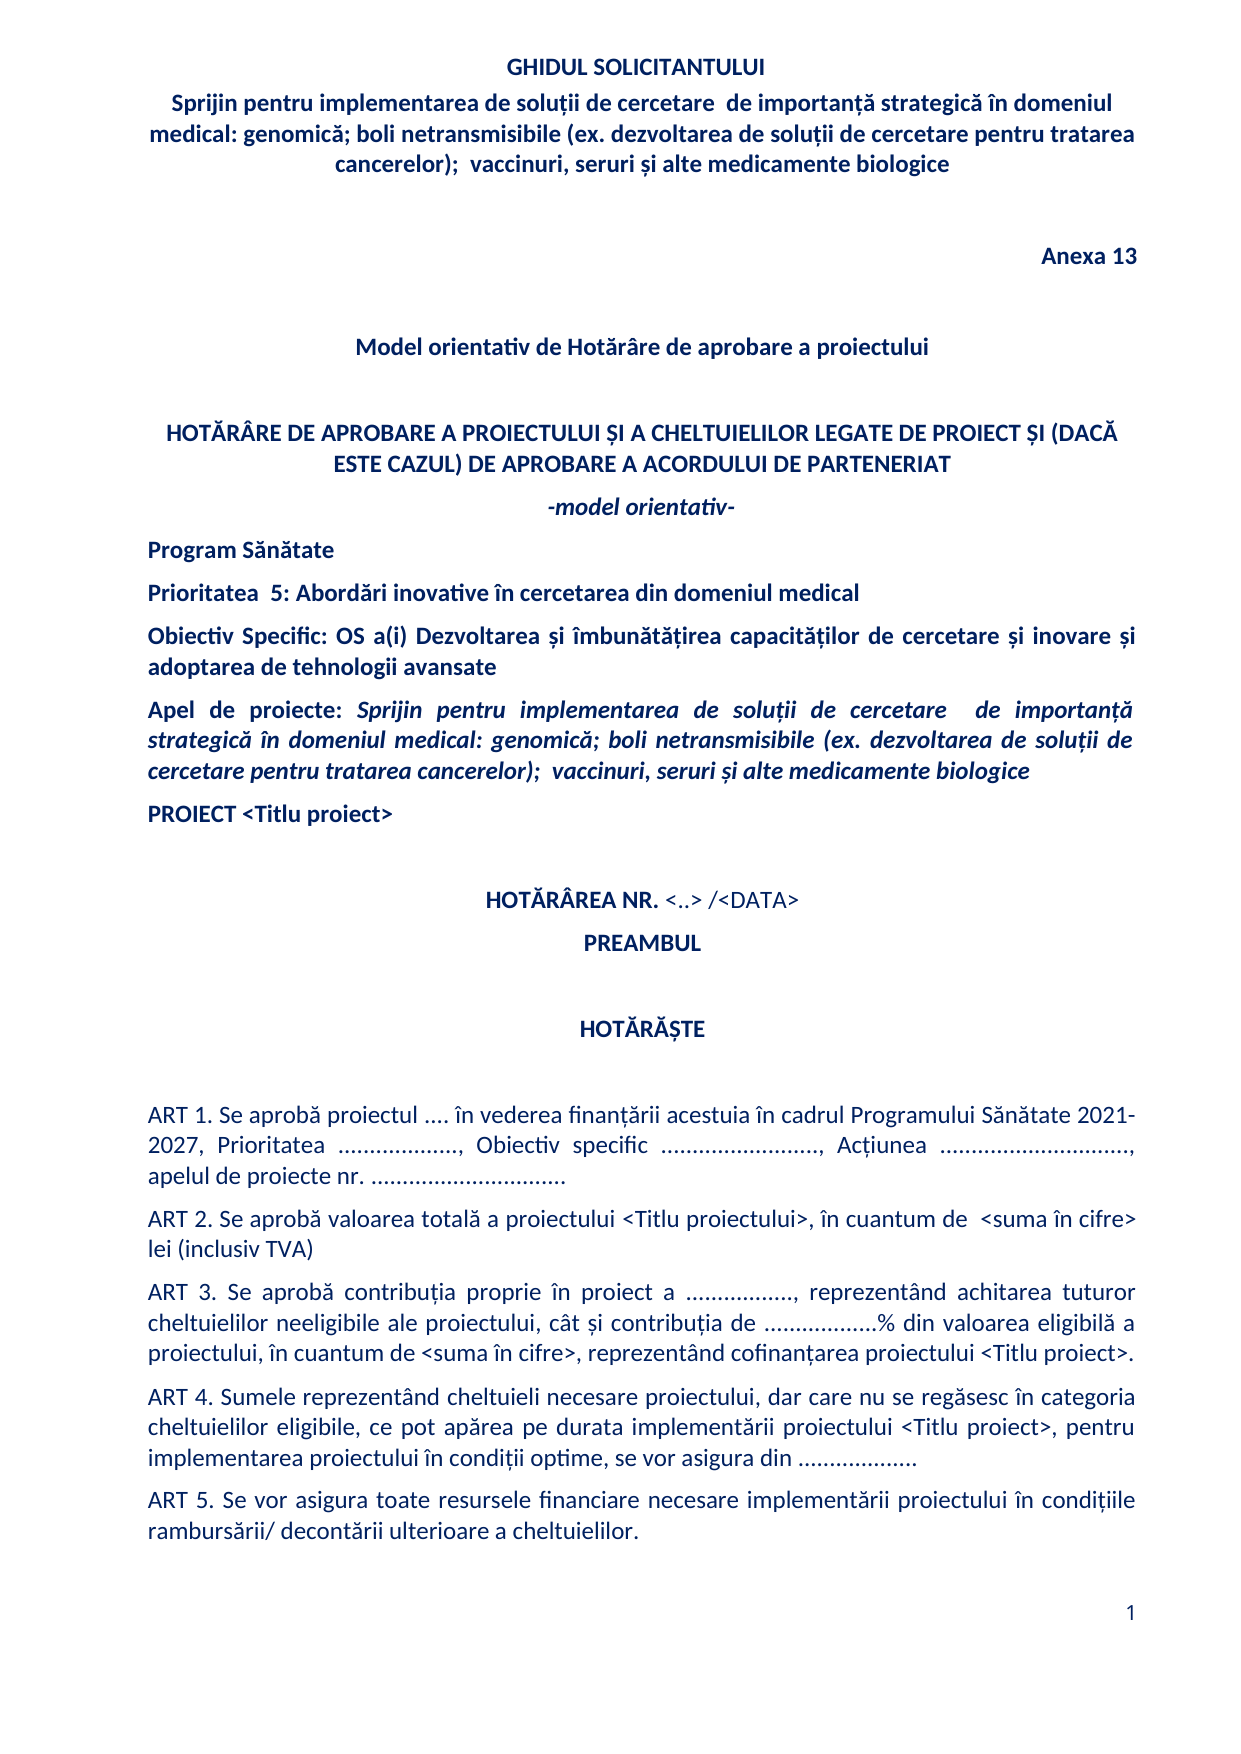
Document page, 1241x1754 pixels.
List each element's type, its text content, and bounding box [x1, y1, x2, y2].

text ART 3. Se aprobă contribuția proprie în proiect a ................., reprezentând achitarea tuturor cheltuielilor neeligibile ale proiectului, cât și contribuția de ..................% din valoarea eligibilă a proiectului, în cuantum de <suma în cifre>, reprezentând cofinanțarea proiectului <Titlu proiect>. [148, 1277, 1137, 1368]
text Apel de proiecte: Sprijin pentru implementarea de soluții de cercetare de importanță strategică în domeniul medical: genomică; boli netransmisibile (ex. dezvoltarea de soluții de cercetare pentru tratarea cancerelor); vaccinuri, seruri și alte medicamente biologice [148, 694, 1137, 785]
list Model orientativ de Hotărâre de aprobare a proiectului [148, 332, 1137, 362]
list Anexa 13 [148, 240, 1137, 271]
text HOTĂRÂREA NR. <..> /<DATA> [148, 884, 1137, 914]
text Prioritatea 5: Abordări inovative în cercetarea din domeniul medical [148, 577, 1137, 608]
text ART 5. Se vor asigura toate resursele financiare necesare implementării proiectului în condițiile rambursării/ decontării ulterioare a cheltuielilor. [148, 1485, 1137, 1546]
text HOTĂRĂȘTE [148, 1013, 1137, 1043]
text PROIECT <Titlu proiect> [148, 798, 1137, 828]
text -model orientativ- [148, 491, 1137, 522]
text ART 1. Se aprobă proiectul .... în vederea finanțării acestuia în cadrul Programului Sănătate 2021-2027, Prioritatea ..................., Obiectiv specific ........................., Acțiunea .............................., apelul de proiecte nr. ............................... [148, 1099, 1137, 1191]
text Program Sănătate [148, 534, 1137, 565]
text ART 4. Sumele reprezentând cheltuieli necesare proiectului, dar care nu se regăsesc în categoria cheltuielilor eligibile, ce pot apărea pe durata implementării proiectului <Titlu proiect>, pentru implementarea proiectului în condiții optime, se vor asigura din ................... [148, 1381, 1137, 1472]
text PREAMBUL [148, 927, 1137, 957]
text ART 2. Se aprobă valoarea totală a proiectului <Titlu proiectului>, în cuantum de <suma în cifre> lei (inclusiv TVA) [148, 1203, 1137, 1264]
text Obiectiv Specific: OS a(i) Dezvoltarea și îmbunătățirea capacităților de cercetare și inovare și adoptarea de tehnologii avansate [148, 620, 1137, 681]
text HOTĂRÂRE DE APROBARE A PROIECTULUI ȘI A CHELTUIELILOR LEGATE DE PROIECT ȘI (DACĂ ESTE CAZUL) DE APROBARE A ACORDULUI DE PARTENERIAT [148, 418, 1137, 479]
